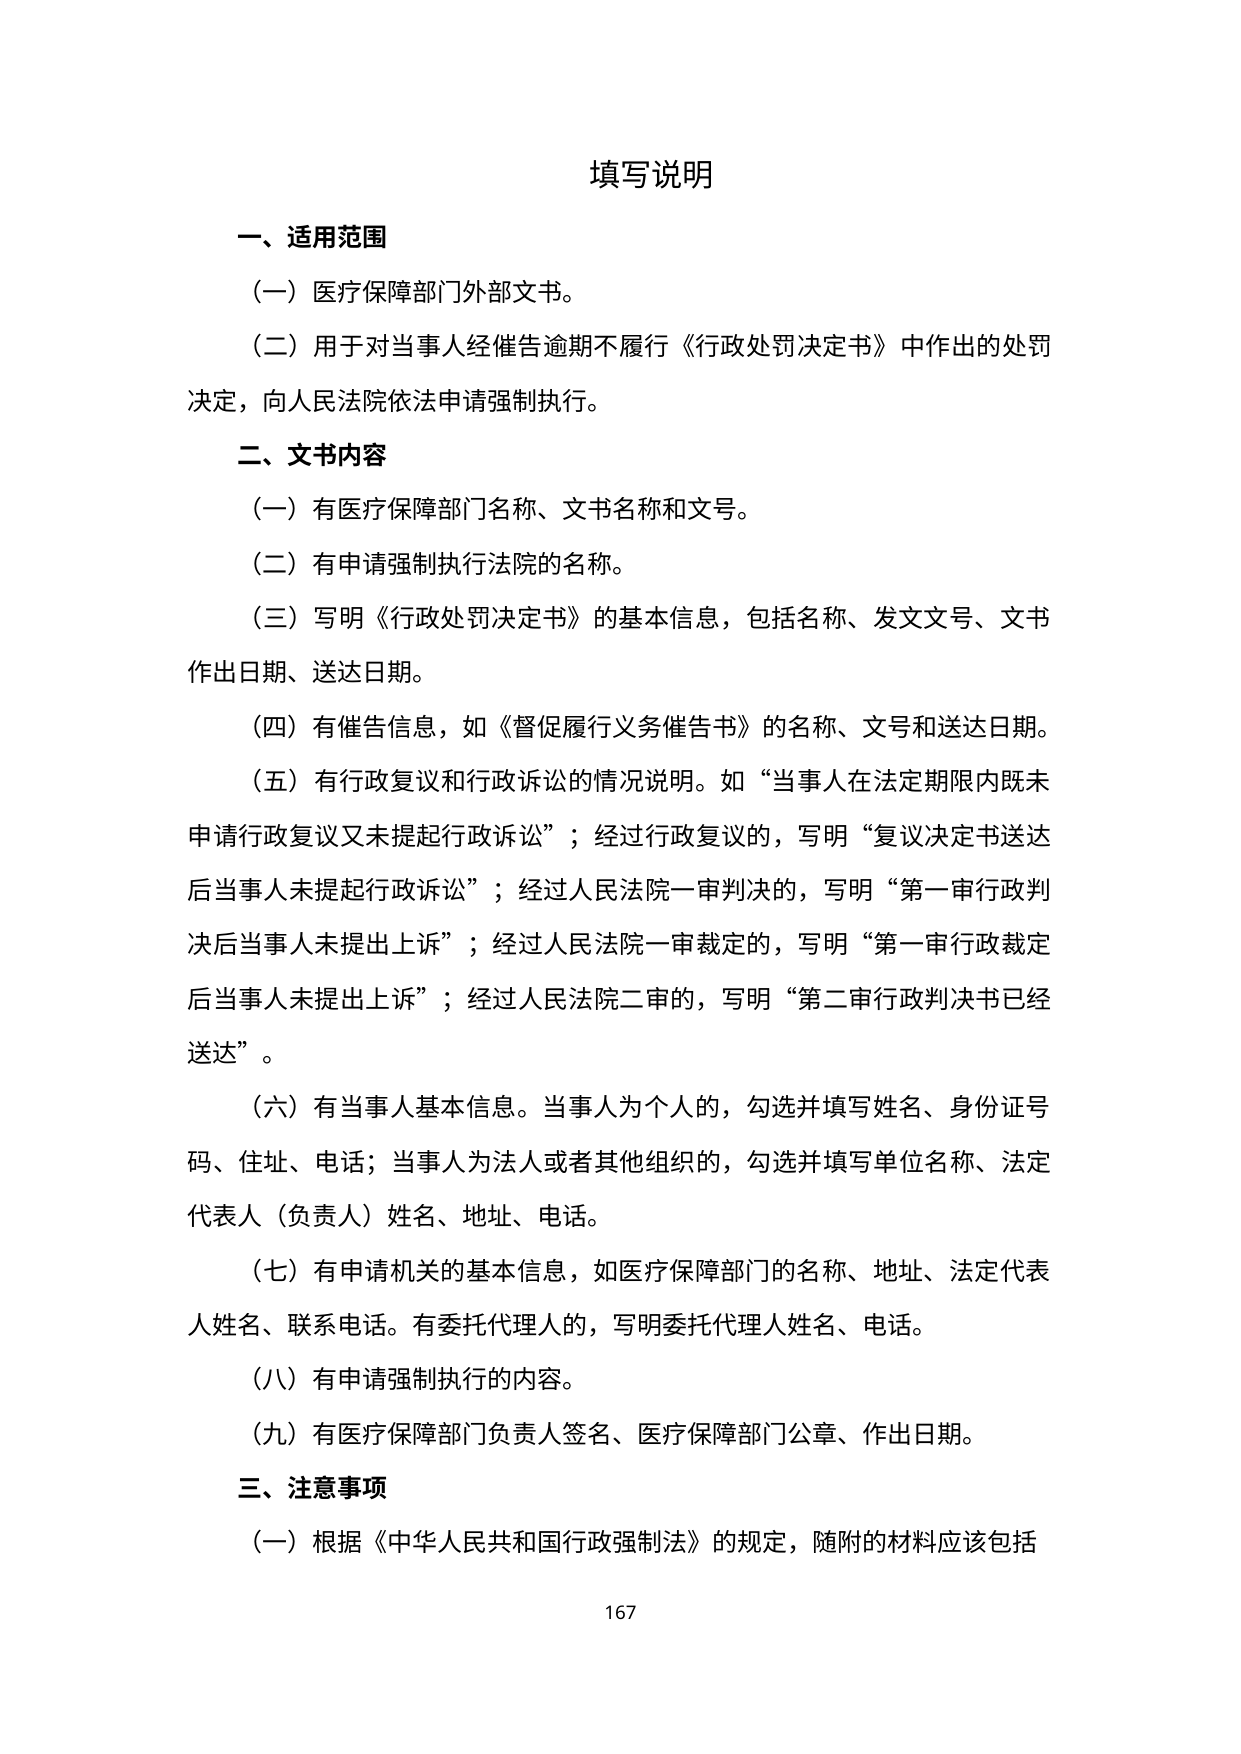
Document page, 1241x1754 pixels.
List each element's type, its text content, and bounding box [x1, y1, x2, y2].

text （七）有申请机关的基本信息，如医疗保障部门的名称、地址、法定代表人姓名、联系电话。有委托代理人的，写明委托代理人姓名、电话。 [187, 1251, 1053, 1342]
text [187, 1523, 1053, 1559]
text （一）有医疗保障部门名称、文书名称和文号。 [187, 490, 1053, 526]
text （六）有当事人基本信息。当事人为个人的，勾选并填写姓名、身份证号码、住址、电话；当事人为法人或者其他组织的，勾选并填写单位名称、法定代表人（负责人）姓名、地址、电话。 [187, 1088, 1053, 1233]
text （九）有医疗保障部门负责人签名、医疗保障部门公章、作出日期。 [187, 1414, 1053, 1450]
text （一）医疗保障部门外部文书。 [187, 272, 1053, 308]
text （八）有申请强制执行的内容。 [187, 1360, 1053, 1396]
text （二）用于对当事人经催告逾期不履行《行政处罚决定书》中作出的处罚决定，向人民法院依法申请强制执行。 [187, 327, 1053, 417]
text 三、注意事项 [187, 1468, 1053, 1505]
text （二）有申请强制执行法院的名称。 [187, 544, 1053, 580]
text （四）有催告信息，如《督促履行义务催告书》的名称、文号和送达日期。 [187, 707, 1053, 743]
text （五）有行政复议和行政诉讼的情况说明。如“当事人在法定期限内既未申请行政复议又未提起行政诉讼”；经过行政复议的，写明“复议决定书送达后当事人未提起行政诉讼”；经过人民法院一审判决的，写明“第一审行政判决后当事人未提出上诉”；经过人民法院一审裁定的，写明“第一审行政裁定后当事人未提出上诉”；经过人民法院二审的，写明“第二审行政判决书已经送达”。 [187, 762, 1053, 1070]
text 一、适用范围 [187, 218, 1053, 254]
text 填写说明 [187, 150, 1053, 195]
text （三）写明《行政处罚决定书》的基本信息，包括名称、发文文号、文书作出日期、送达日期。 [187, 598, 1053, 689]
text 二、文书内容 [187, 435, 1053, 472]
